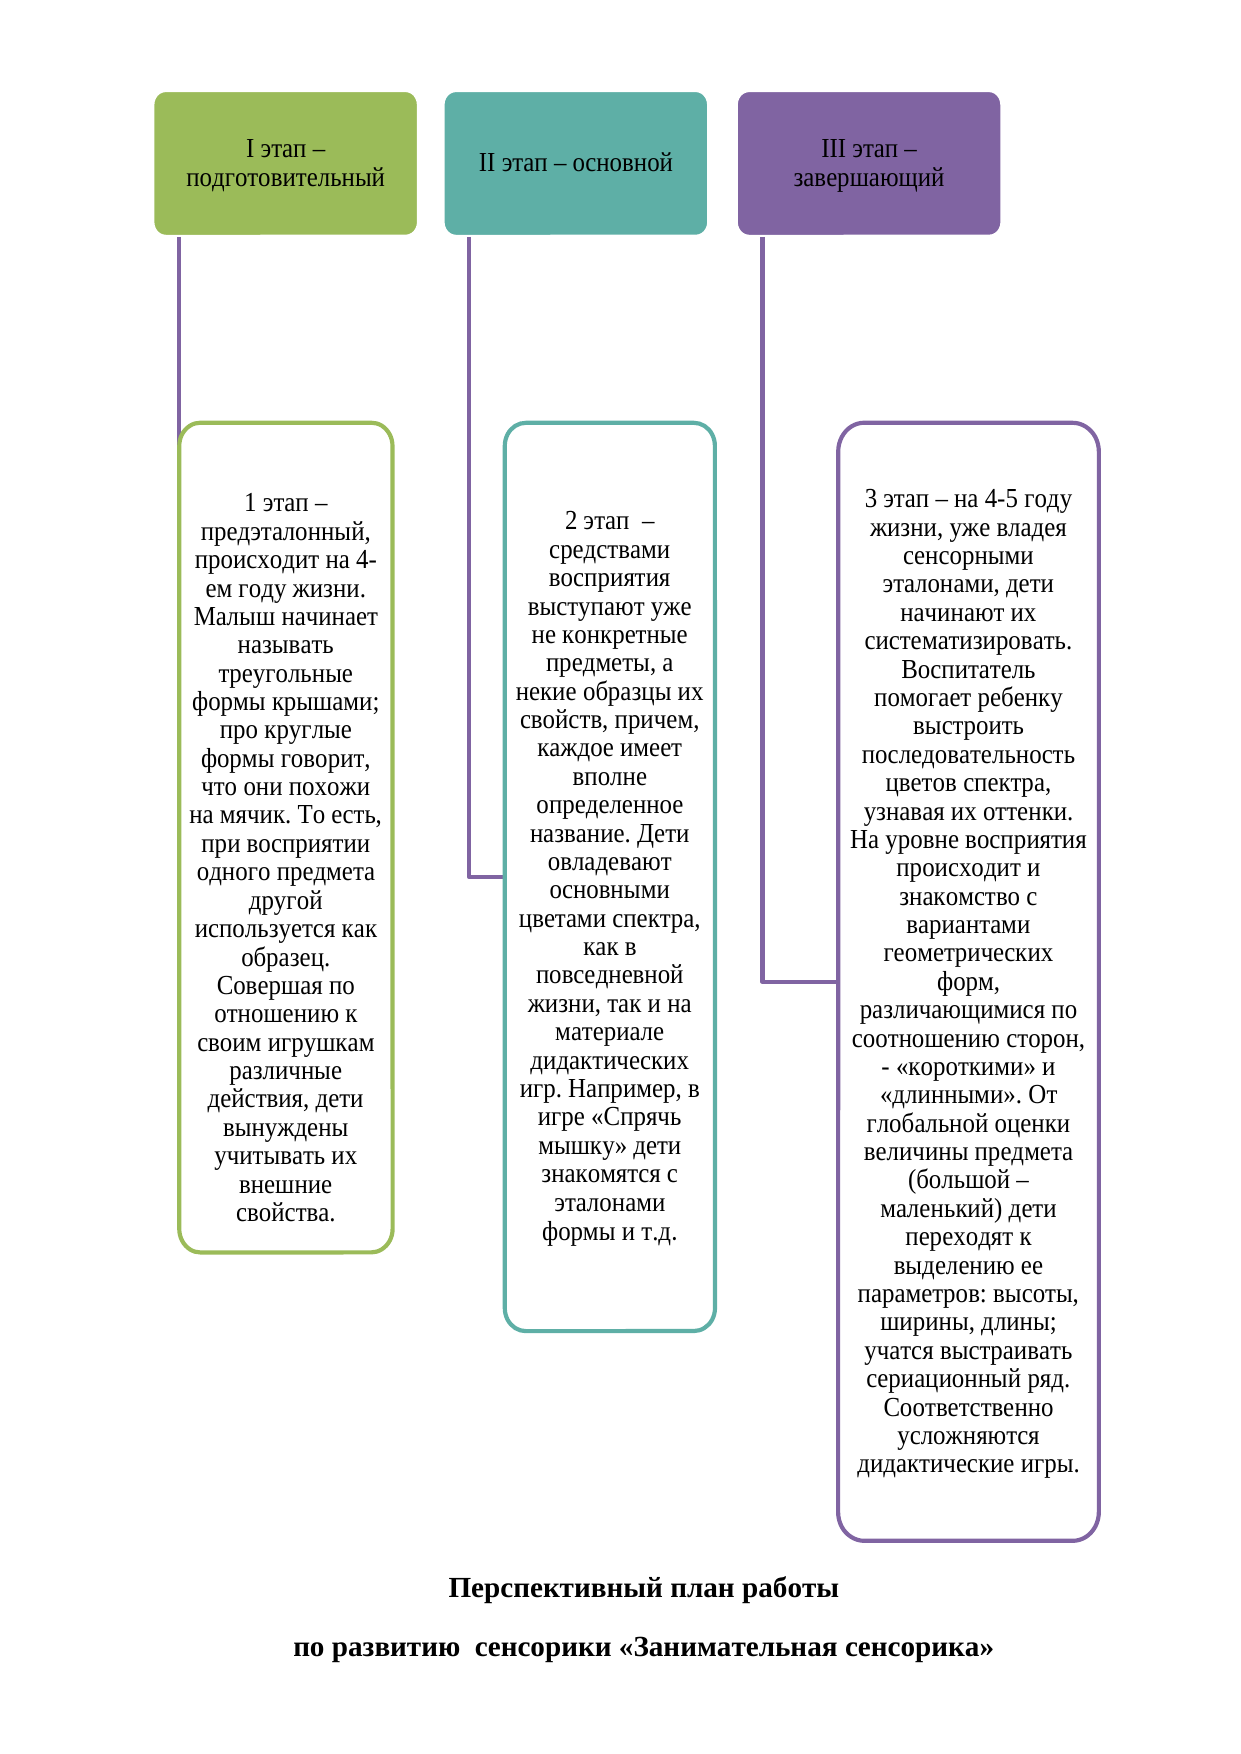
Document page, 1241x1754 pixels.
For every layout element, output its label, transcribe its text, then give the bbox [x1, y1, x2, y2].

text по развитию сенсорики «Занимательная сенсорика» [118, 1629, 1169, 1663]
text Перспективный план работы [118, 1570, 1169, 1603]
